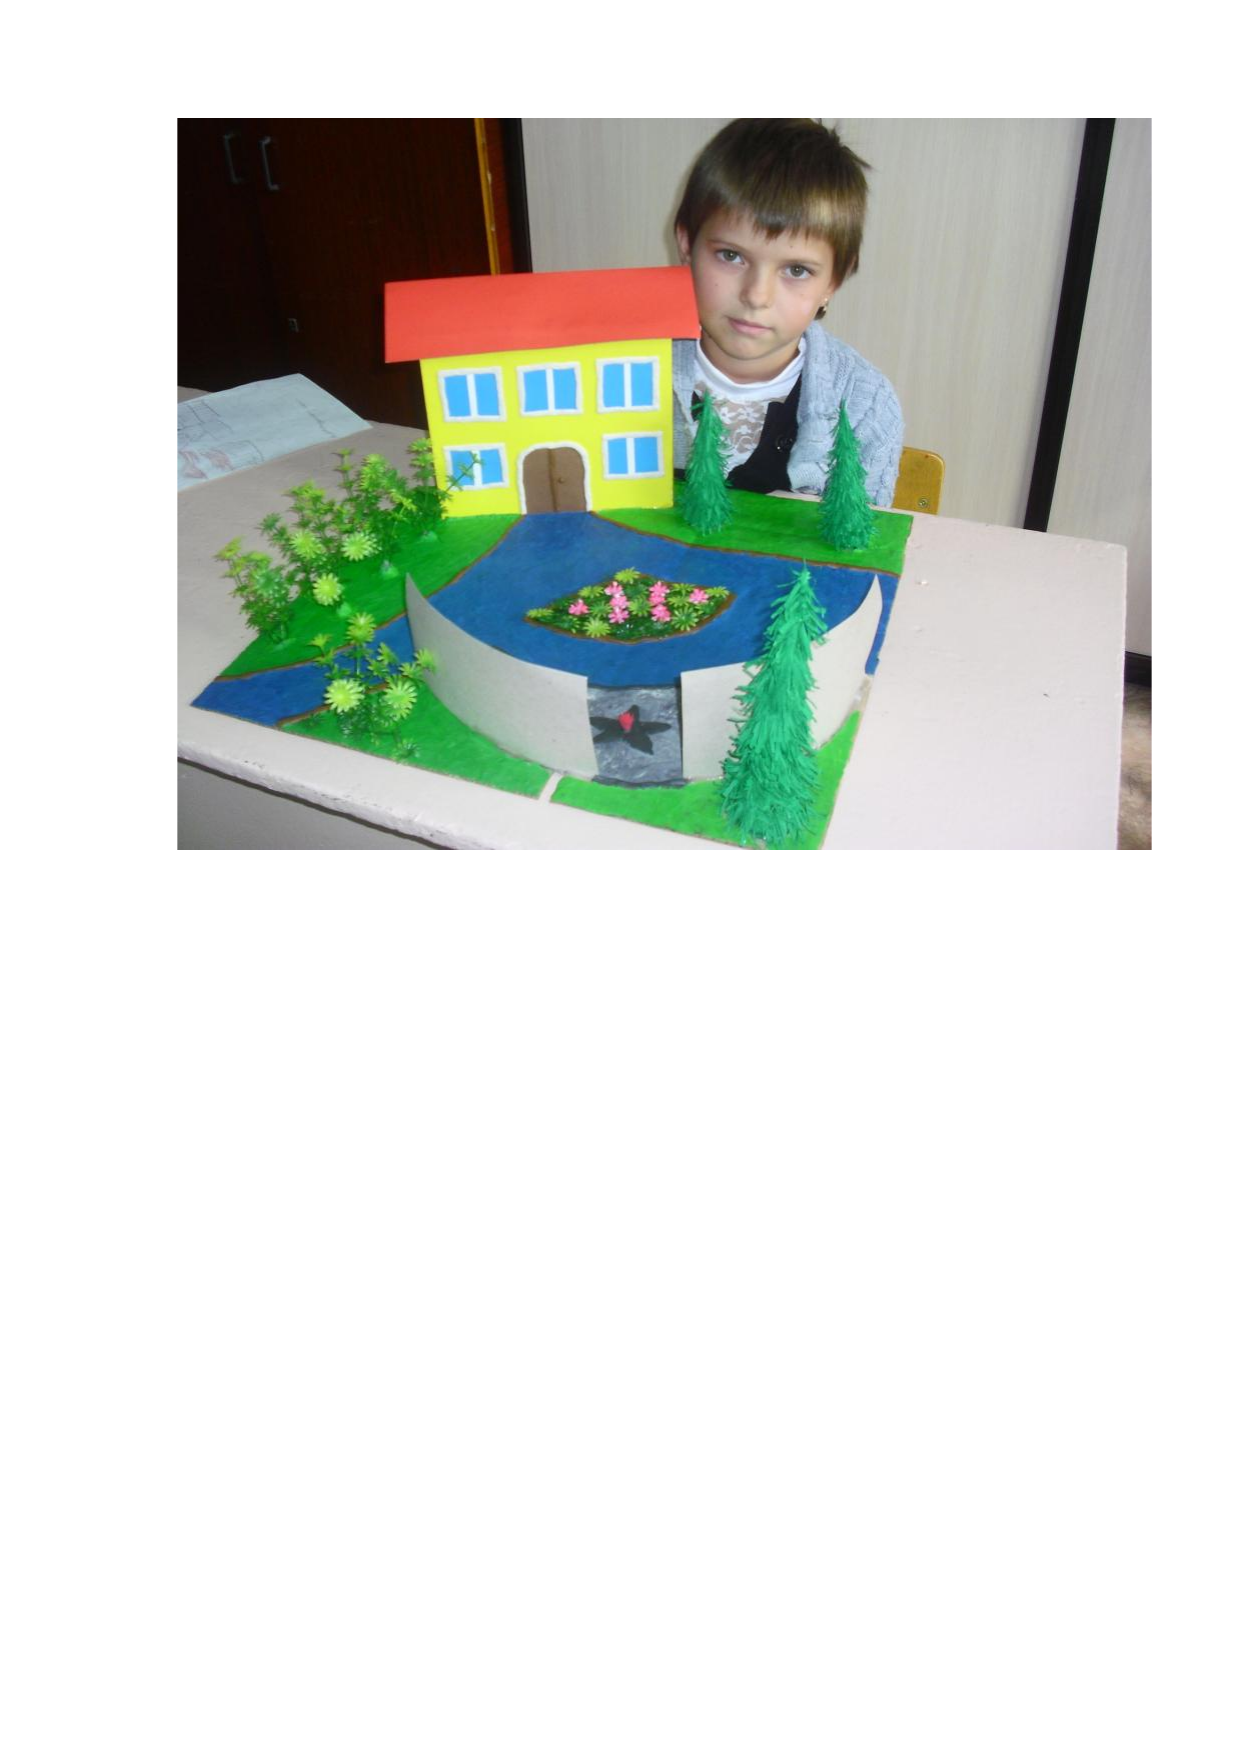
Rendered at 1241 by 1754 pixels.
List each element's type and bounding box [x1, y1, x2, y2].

picture [177, 118, 1152, 850]
